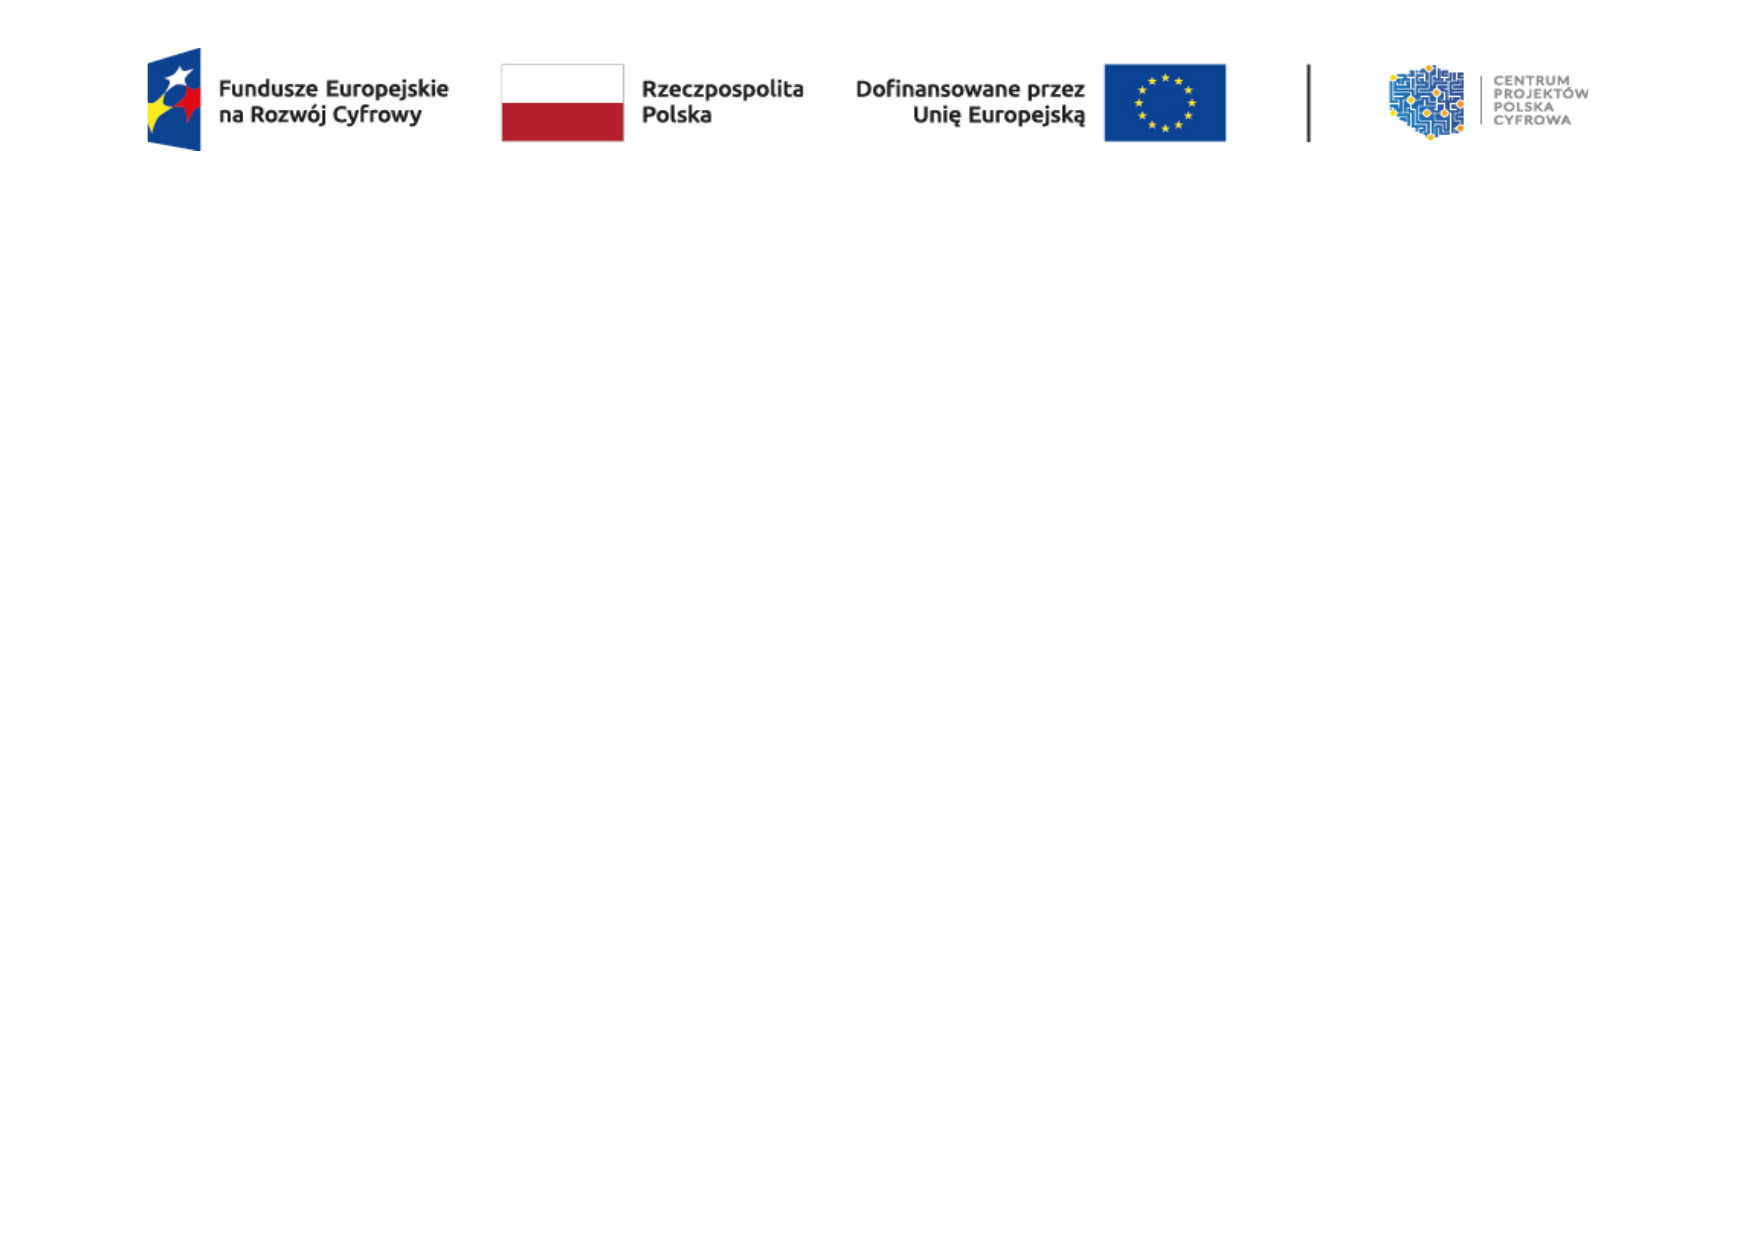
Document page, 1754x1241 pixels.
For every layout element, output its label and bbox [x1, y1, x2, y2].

picture [147, 48, 1589, 151]
